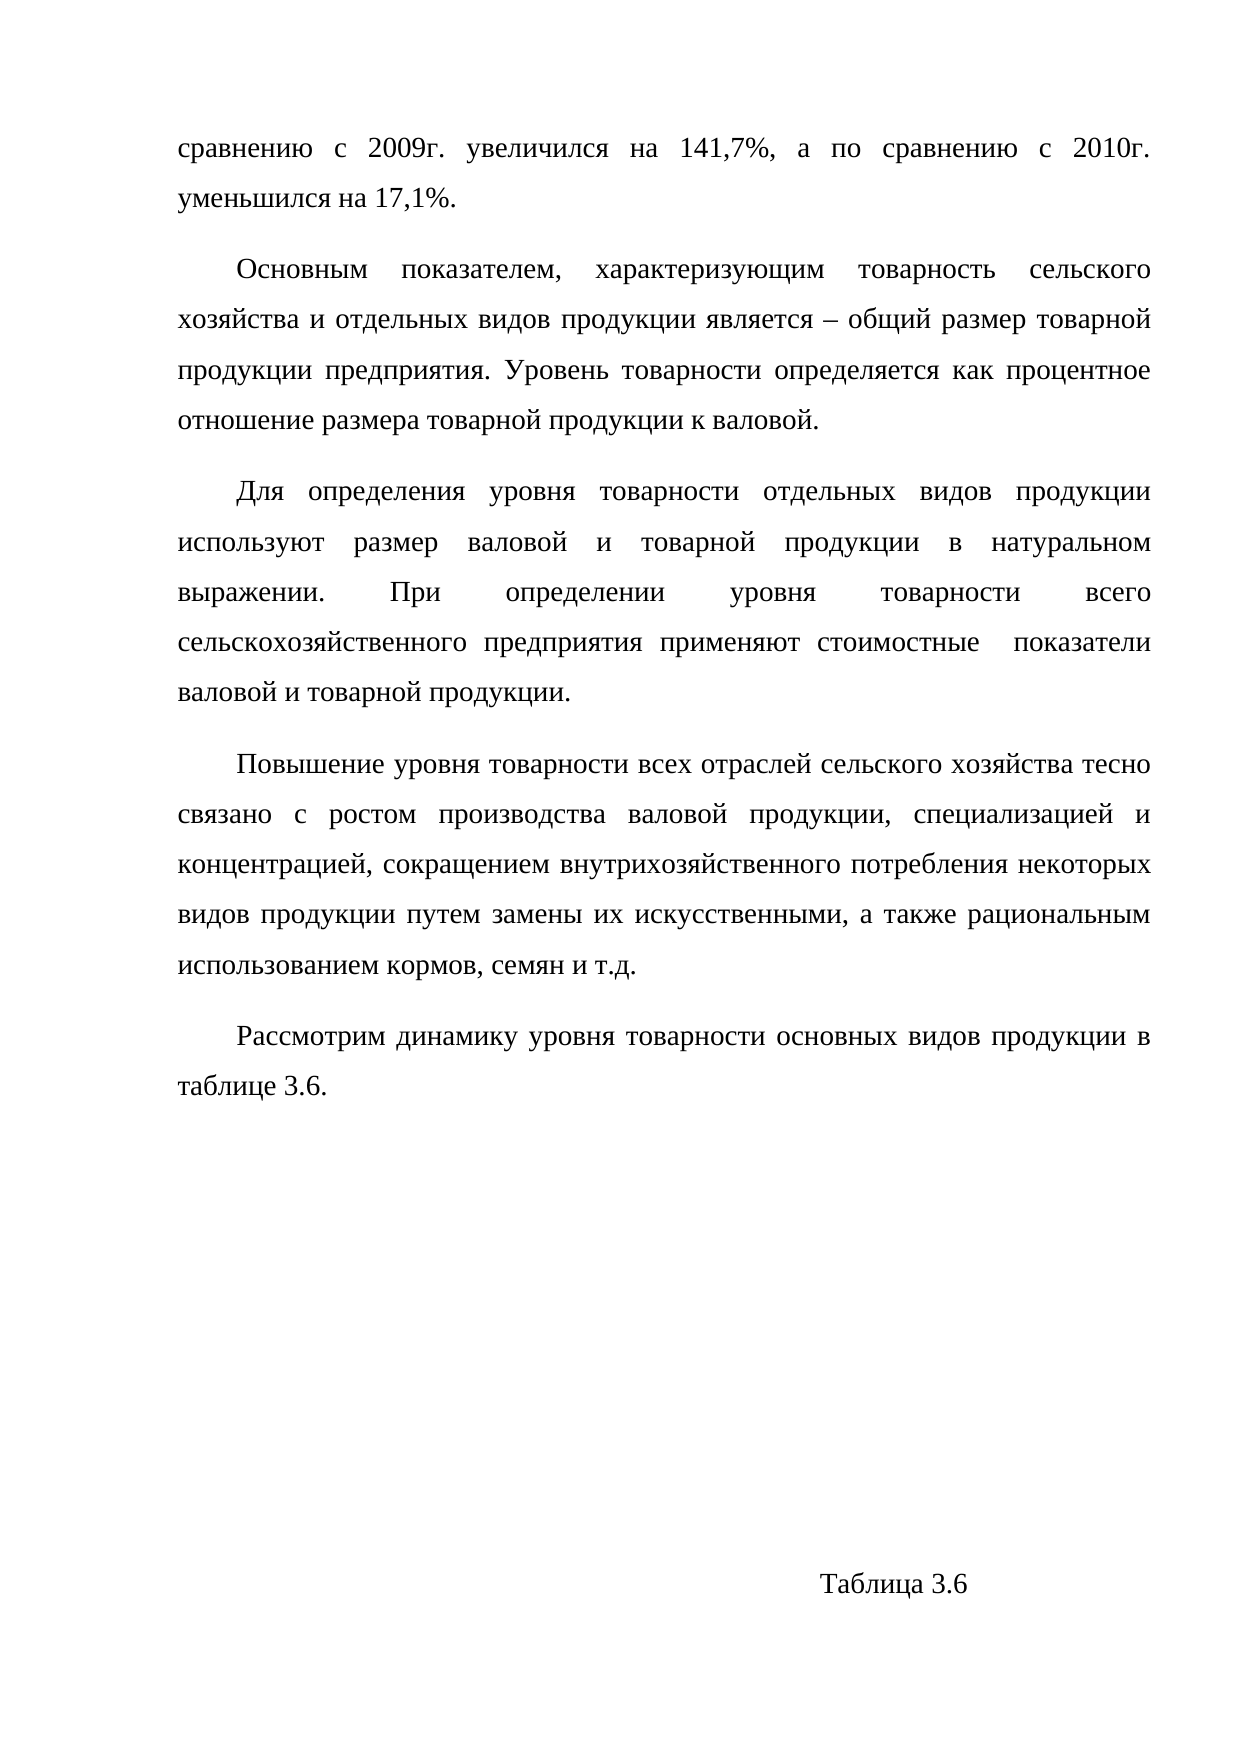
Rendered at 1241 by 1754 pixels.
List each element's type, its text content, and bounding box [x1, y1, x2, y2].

text Повышение уровня товарности всех отраслей сельского хозяйства тесно связано с ростом производства валовой продукции, специализацией и концентрацией, сокращением внутрихозяйственного потребления некоторых видов продукции путем замены их искусственными, а также рациональным использованием кормов, семян и т.д. [177, 746, 1152, 981]
text Рассмотрим динамику уровня товарности основных видов продукции в таблице 3.6. [177, 1018, 1152, 1102]
text Таблица 3.6 [177, 1566, 1063, 1600]
text Для определения уровня товарности отдельных видов продукции используют размер валовой и товарной продукции в натуральном выражении. При определении уровня товарности всего сельскохозяйственного предприятия применяют стоимостные показатели валовой и товарной продукции. [177, 473, 1152, 708]
text Основным показателем, характеризующим товарность сельского хозяйства и отдельных видов продукции является – общий размер товарной продукции предприятия. Уровень товарности определяется как процентное отношение размера товарной продукции к валовой. [177, 251, 1152, 436]
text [177, 130, 1152, 214]
